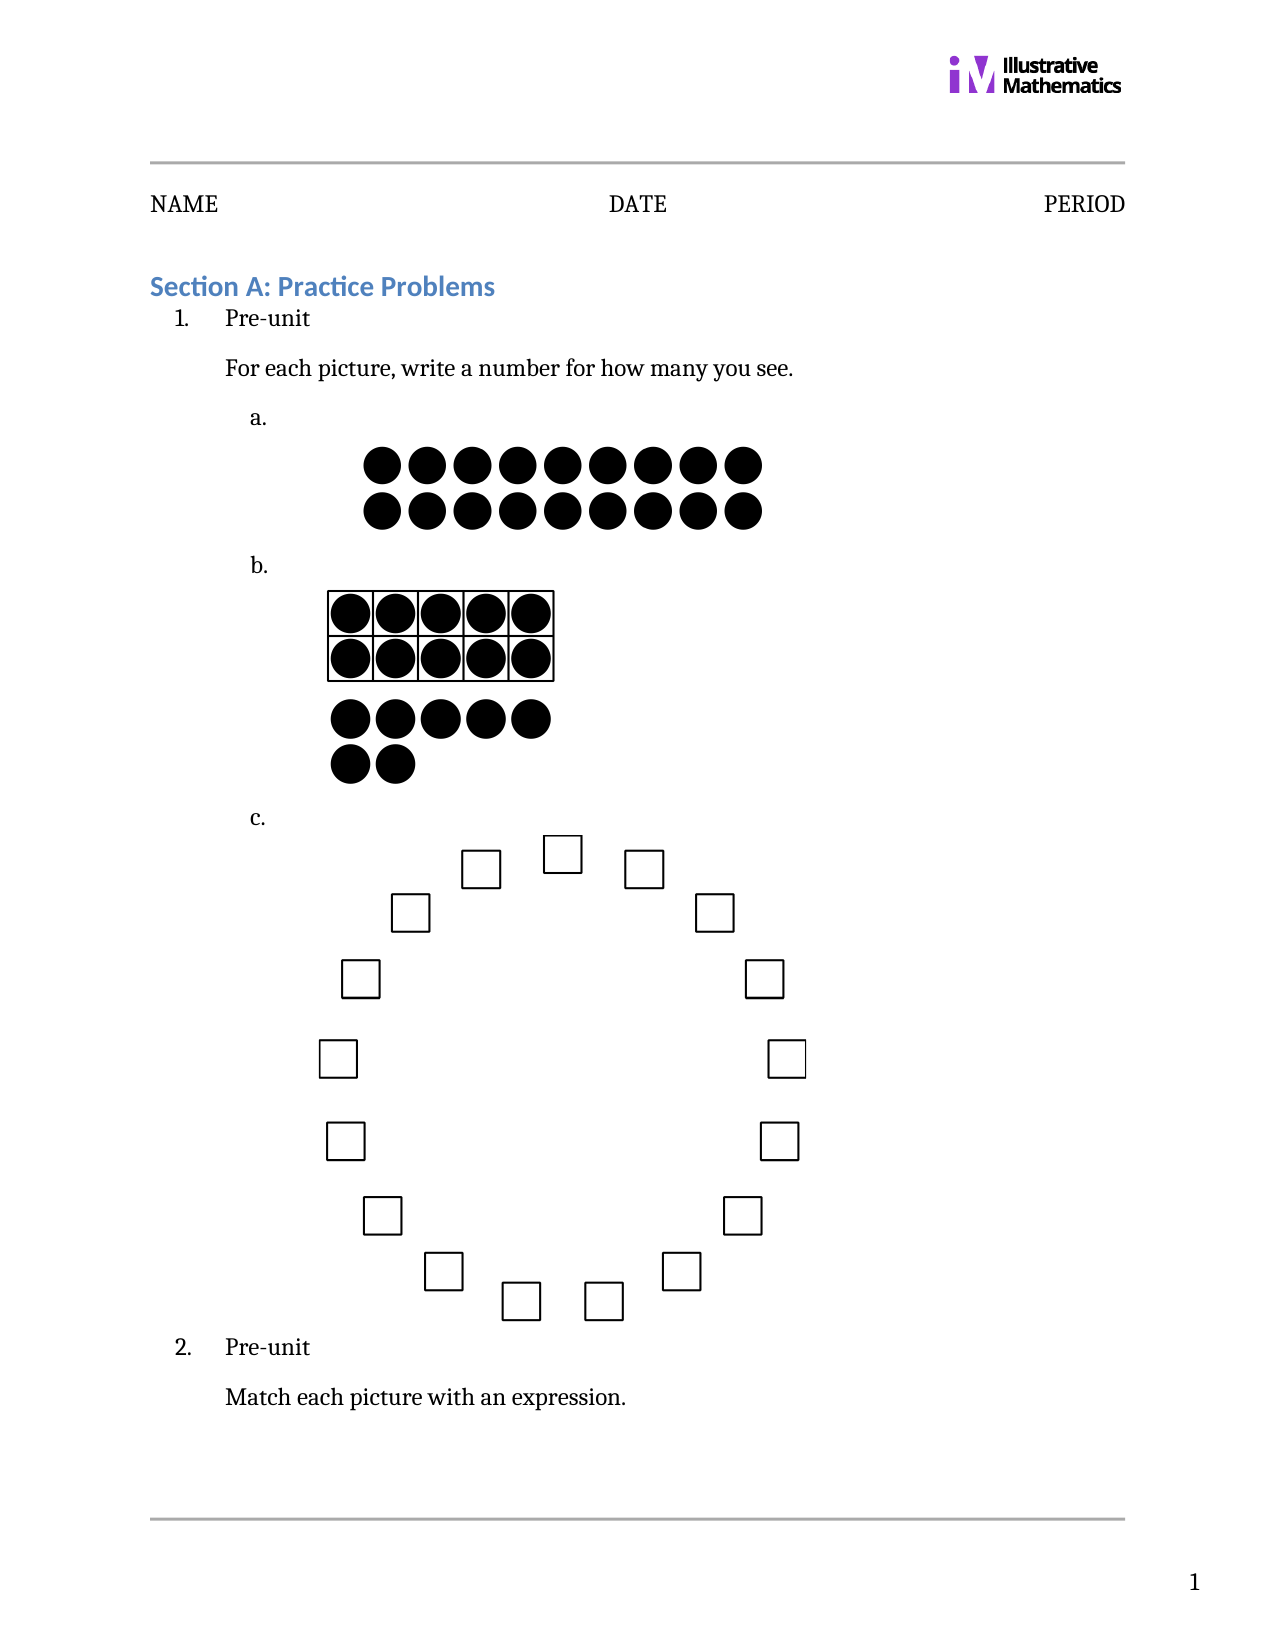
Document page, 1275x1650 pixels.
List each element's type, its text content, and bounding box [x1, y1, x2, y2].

picture [949, 55, 1121, 93]
picture [318, 835, 807, 1324]
picture [318, 435, 807, 541]
list Match each picture with an expression. [175, 1383, 1125, 1411]
subtitle Section A: Practice Problems [150, 268, 1125, 304]
picture [318, 583, 563, 794]
list For each picture, write a number for how many you see. [175, 353, 1125, 382]
list Pre-unit [175, 304, 1125, 333]
list Pre-unit [175, 1333, 1125, 1362]
